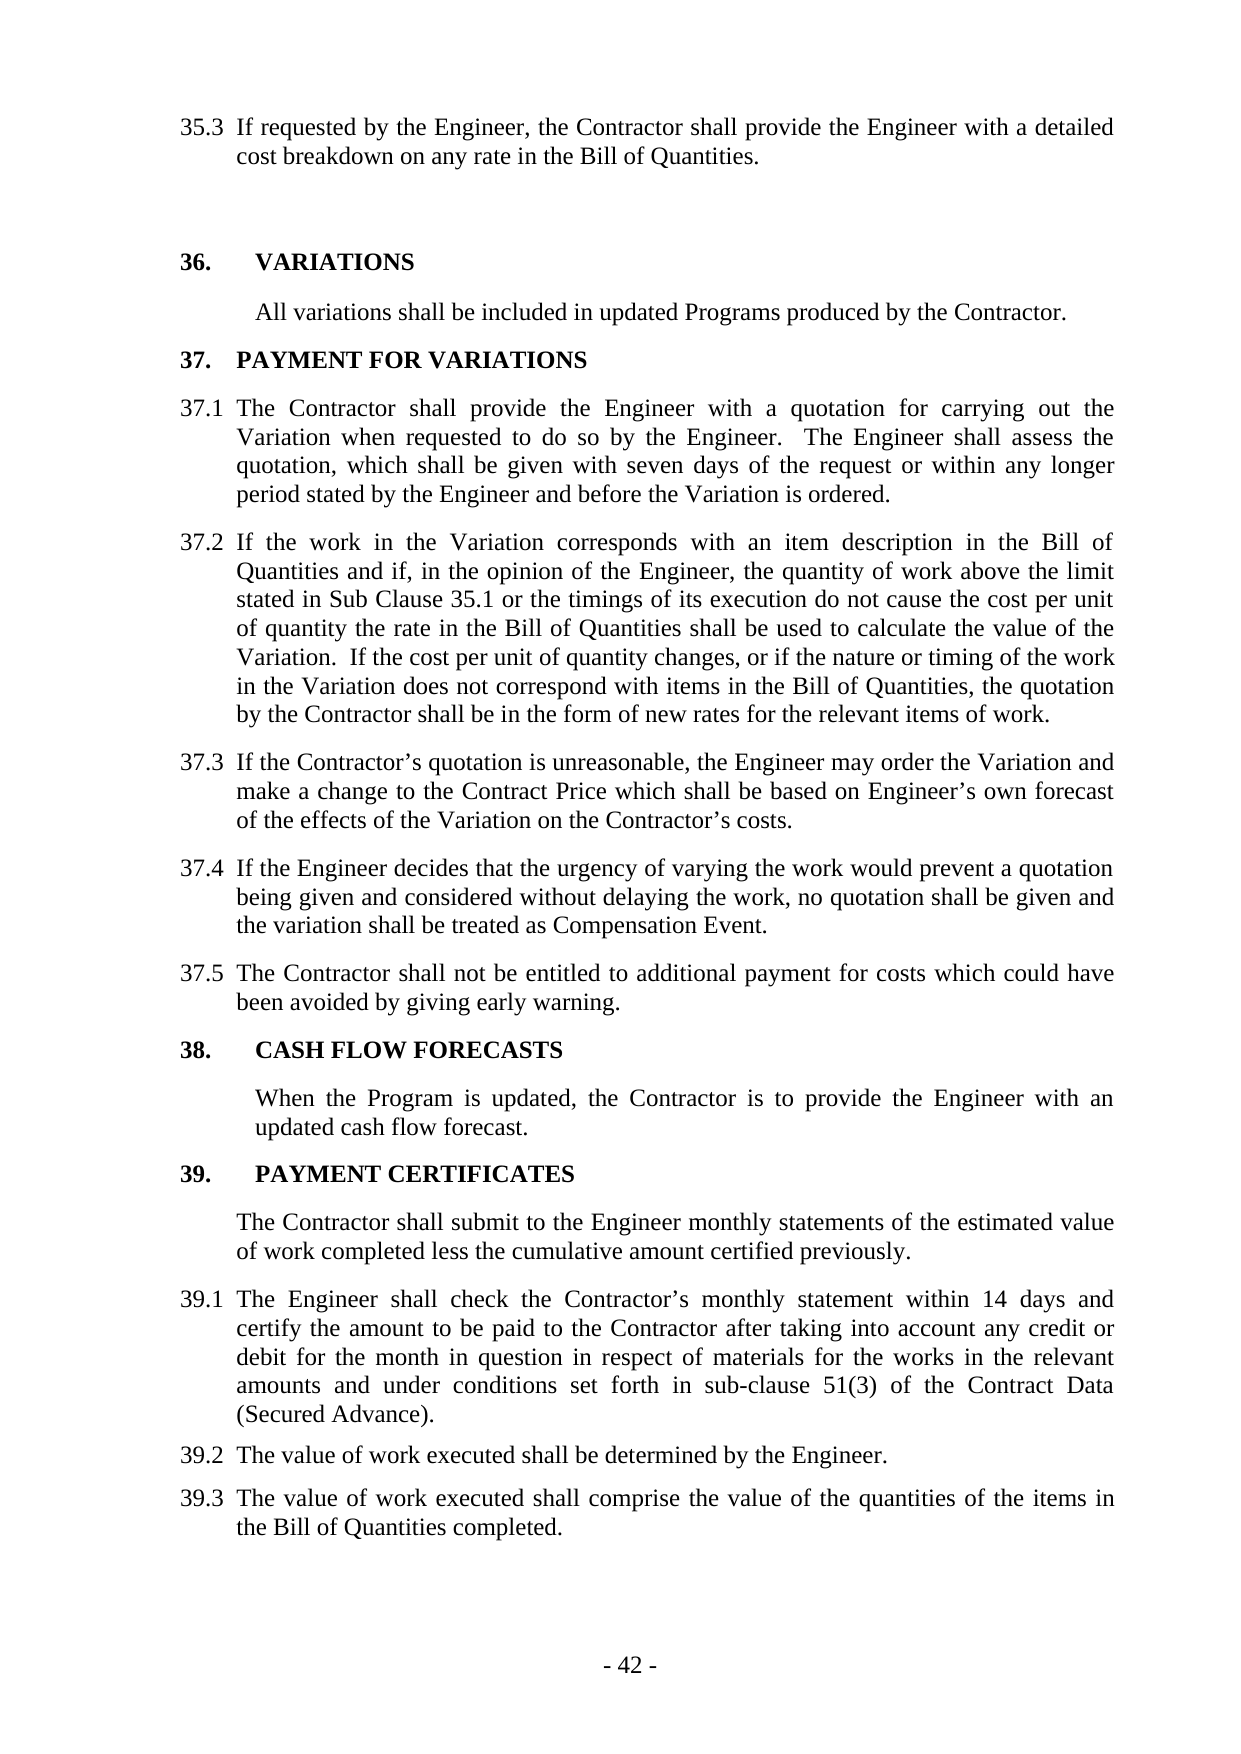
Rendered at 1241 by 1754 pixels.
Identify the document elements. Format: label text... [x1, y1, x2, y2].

text When the Program is updated, the Contractor is to provide the Engineer with an updated cash flow forecast. [255, 1083, 1115, 1140]
list The value of work executed shall be determined by the Engineer. [180, 1440, 1115, 1468]
text 37. PAYMENT FOR VARIATIONS [180, 345, 1115, 374]
text 39. PAYMENT CERTIFICATES [180, 1159, 1115, 1188]
list If the Engineer decides that the urgency of varying the work would prevent a quotation being given and considered without delaying the work, no quotation shall be given and the variation shall be treated as Compensation Event. [180, 853, 1115, 939]
list The Engineer shall check the Contractor’s monthly statement within 14 days and certify the amount to be paid to the Contractor after taking into account any credit or debit for the month in question in respect of materials for the works in the relevant amounts and under conditions set forth in sub-clause 51(3) of the Contract Data (Secured Advance). [180, 1284, 1115, 1428]
list The value of work executed shall comprise the value of the quantities of the items in the Bill of Quantities completed. [180, 1483, 1115, 1540]
list If the work in the Variation corresponds with an item description in the Bill of Quantities and if, in the opinion of the Engineer, the quantity of work above the limit stated in Sub Clause 35.1 or the timings of its execution do not cause the cost per unit of quantity the rate in the Bill of Quantities shall be used to calculate the value of the Variation. If the cost per unit of quantity changes, or if the nature or timing of the work in the Variation does not correspond with items in the Bill of Quantities, the quotation by the Contractor shall be in the form of new rates for the relevant items of work. [180, 527, 1115, 728]
list The Contractor shall not be entitled to additional payment for costs which could have been avoided by giving early warning. [180, 958, 1115, 1016]
list If requested by the Engineer, the Contractor shall provide the Engineer with a detailed cost breakdown on any rate in the Bill of Quantities. [180, 112, 1115, 170]
text 36. VARIATIONS [180, 247, 1115, 275]
text The Contractor shall submit to the Engineer monthly statements of the estimated value of work completed less the cumulative amount certified previously. [236, 1207, 1115, 1265]
list If the Contractor’s quotation is unreasonable, the Engineer may order the Variation and make a change to the Contract Price which shall be based on Engineer’s own forecast of the effects of the Variation on the Contractor’s costs. [180, 747, 1115, 834]
text All variations shall be included in updated Programs produced by the Contractor. [180, 297, 1115, 326]
text 38. CASH FLOW FORECASTS [180, 1035, 1115, 1064]
list The Contractor shall provide the Engineer with a quotation for carrying out the Variation when requested to do so by the Engineer. The Engineer shall assess the quotation, which shall be given with seven days of the request or within any longer period stated by the Engineer and before the Variation is ordered. [180, 393, 1115, 508]
